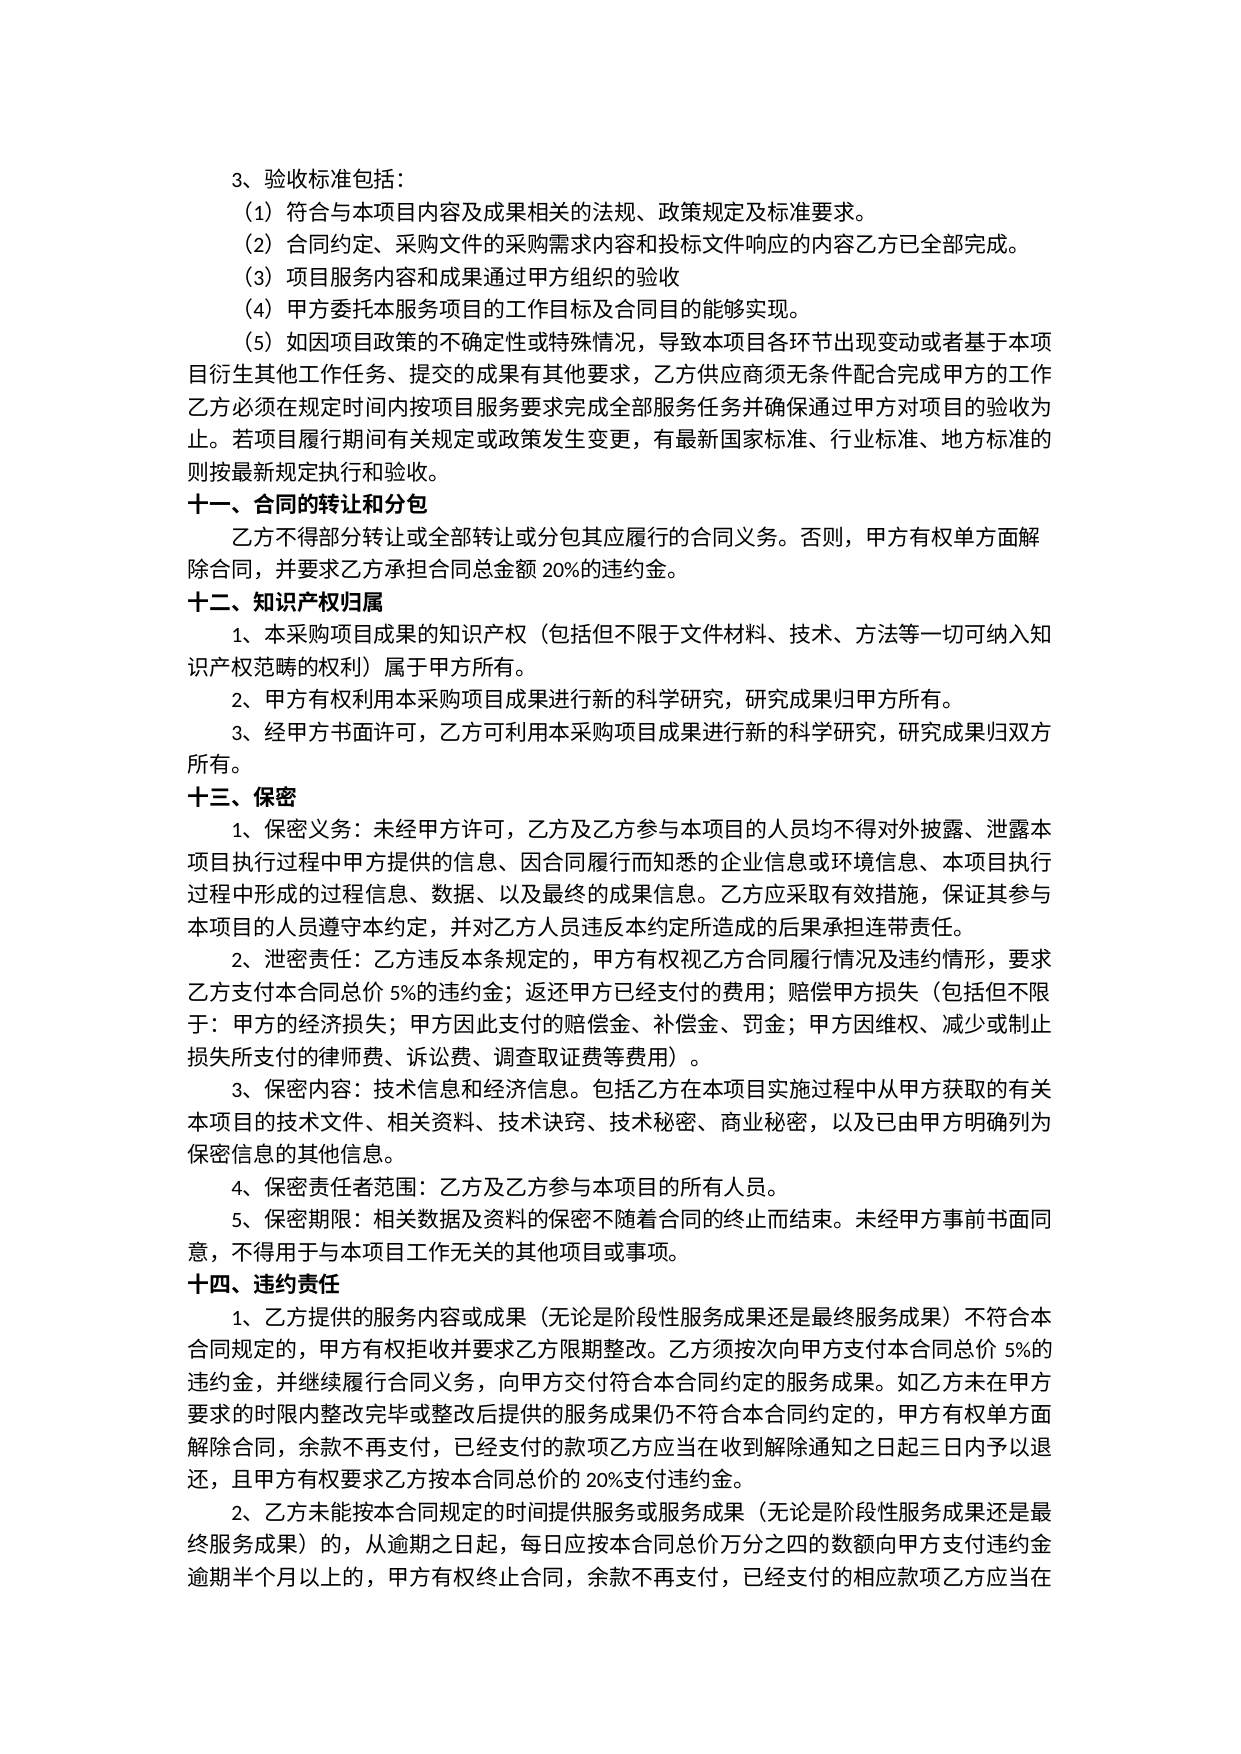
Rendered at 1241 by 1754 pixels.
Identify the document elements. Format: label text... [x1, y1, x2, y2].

text 1、保密义务：未经甲方许可，乙方及乙方参与本项目的人员均不得对外披露、泄露本项目执行过程中甲方提供的信息、因合同履行而知悉的企业信息或环境信息、本项目执行过程中形成的过程信息、数据、以及最终的成果信息。乙方应采取有效措施，保证其参与本项目的人员遵守本约定，并对乙方人员违反本约定所造成的后果承担连带责任。 [187, 812, 1053, 942]
text （2）合同约定、采购文件的采购需求内容和投标文件响应的内容乙方已全部完成。 [187, 227, 1053, 259]
text 十二、知识产权归属 [187, 584, 1053, 617]
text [187, 1494, 1053, 1592]
text 3、保密内容：技术信息和经济信息。包括乙方在本项目实施过程中从甲方获取的有关本项目的技术文件、相关资料、技术诀窍、技术秘密、商业秘密，以及已由甲方明确列为保密信息的其他信息。 [187, 1072, 1053, 1169]
text 乙方不得部分转让或全部转让或分包其应履行的合同义务。否则，甲方有权单方面解除合同，并要求乙方承担合同总金额20%的违约金。 [187, 519, 1053, 584]
text 十一、合同的转让和分包 [187, 487, 1053, 519]
text （1）符合与本项目内容及成果相关的法规、政策规定及标准要求。 [187, 194, 1053, 227]
text 3、经甲方书面许可，乙方可利用本采购项目成果进行新的科学研究，研究成果归双方所有。 [187, 714, 1053, 779]
text （5）如因项目政策的不确定性或特殊情况，导致本项目各环节出现变动或者基于本项目衍生其他工作任务、提交的成果有其他要求，乙方供应商须无条件配合完成甲方的工作，乙方必须在规定时间内按项目服务要求完成全部服务任务并确保通过甲方对项目的验收为止。若项目履行期间有关规定或政策发生变更，有最新国家标准、行业标准、地方标准的则按最新规定执行和验收。 [187, 324, 1053, 487]
text 5、保密期限：相关数据及资料的保密不随着合同的终止而结束。未经甲方事前书面同意，不得用于与本项目工作无关的其他项目或事项。 [187, 1202, 1053, 1267]
text 1、本采购项目成果的知识产权（包括但不限于文件材料、技术、方法等一切可纳入知识产权范畴的权利）属于甲方所有。 [187, 617, 1053, 682]
text 3、验收标准包括： [187, 162, 1053, 194]
text 1、乙方提供的服务内容或成果（无论是阶段性服务成果还是最终服务成果）不符合本合同规定的，甲方有权拒收并要求乙方限期整改。乙方须按次向甲方支付本合同总价5%的违约金，并继续履行合同义务，向甲方交付符合本合同约定的服务成果。如乙方未在甲方要求的时限内整改完毕或整改后提供的服务成果仍不符合本合同约定的，甲方有权单方面解除合同，余款不再支付，已经支付的款项乙方应当在收到解除通知之日起三日内予以退还，且甲方有权要求乙方按本合同总价的20%支付违约金。 [187, 1299, 1053, 1494]
text 十四、违约责任 [187, 1267, 1053, 1299]
text （3）项目服务内容和成果通过甲方组织的验收 [187, 259, 1053, 292]
text 4、保密责任者范围：乙方及乙方参与本项目的所有人员。 [187, 1169, 1053, 1202]
text 十三、保密 [187, 779, 1053, 812]
text 2、甲方有权利用本采购项目成果进行新的科学研究，研究成果归甲方所有。 [187, 682, 1053, 714]
text （4）甲方委托本服务项目的工作目标及合同目的能够实现。 [187, 292, 1053, 324]
text 2、泄密责任：乙方违反本条规定的，甲方有权视乙方合同履行情况及违约情形，要求乙方支付本合同总价5%的违约金；返还甲方已经支付的费用；赔偿甲方损失（包括但不限于：甲方的经济损失；甲方因此支付的赔偿金、补偿金、罚金；甲方因维权、减少或制止损失所支付的律师费、诉讼费、调查取证费等费用）。 [187, 942, 1053, 1072]
